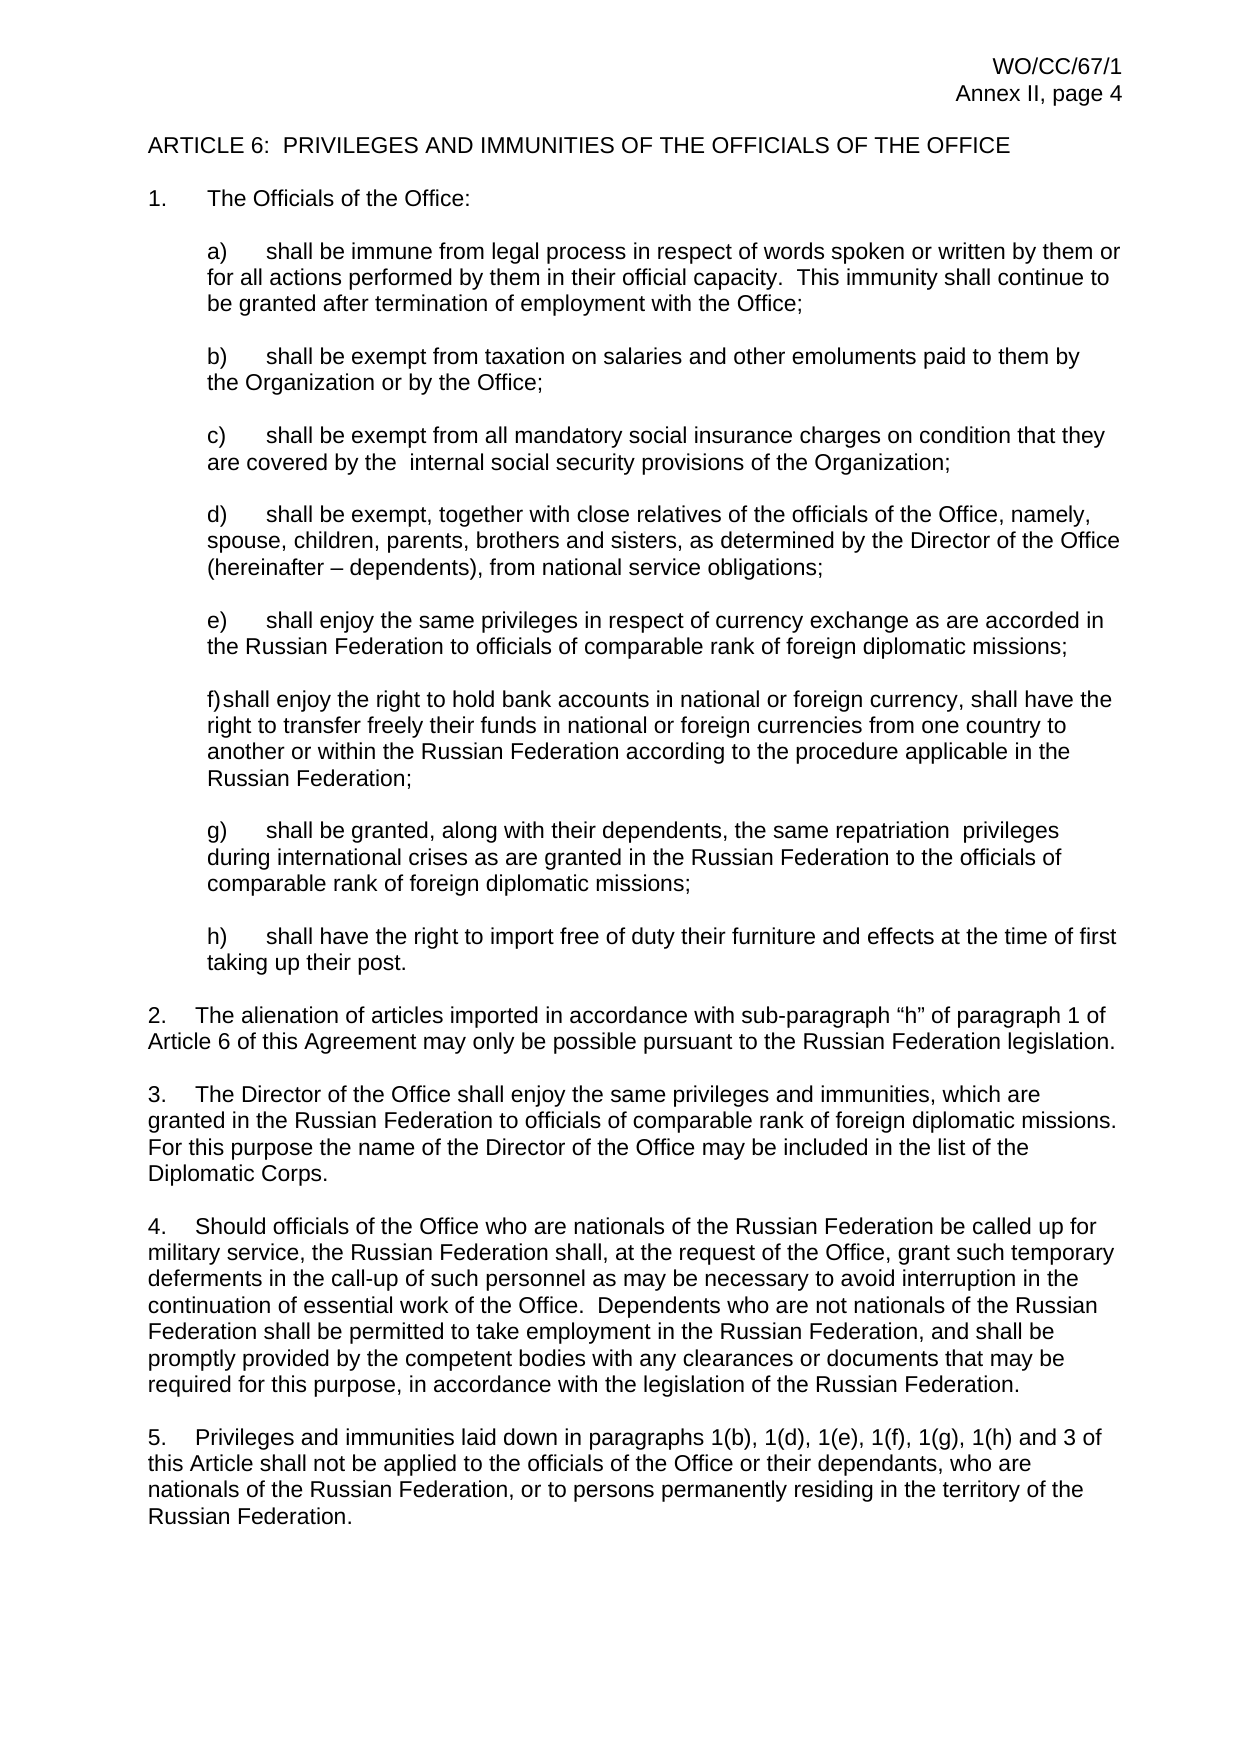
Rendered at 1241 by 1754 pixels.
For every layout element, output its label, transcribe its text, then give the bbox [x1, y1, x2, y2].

list shall be exempt, together with close relatives of the officials of the Office, namely, spouse, children, parents, brothers and sisters, as determined by the Director of the Office (hereinafter – dependents), from national service obligations; [207, 501, 1122, 580]
list Privileges and immunities laid down in paragraphs 1(b), 1(d), 1(e), 1(f), 1(g), 1(h) and 3 of this Article shall not be applied to the officials of the Office or their dependants, who are nationals of the Russian Federation, or to persons permanently residing in the territory of the Russian Federation. [148, 1423, 1122, 1529]
list shall be granted, along with their dependents, the same repatriation privileges during international crises as are granted in the Russian Federation to the officials of comparable rank of foreign diplomatic missions; [207, 817, 1122, 896]
list Should officials of the Office who are nationals of the Russian Federation be called up for military service, the Russian Federation shall, at the request of the Office, grant such temporary deferments in the call-up of such personnel as may be necessary to avoid interruption in the continuation of essential work of the Office. Dependents who are not nationals of the Russian Federation shall be permitted to take employment in the Russian Federation, and shall be promptly provided by the competent bodies with any clearances or documents that may be required for this purpose, in accordance with the legislation of the Russian Federation. [148, 1213, 1122, 1397]
list shall enjoy the right to hold bank accounts in national or foreign currency, shall have the right to transfer freely their funds in national or foreign currencies from one country to another or within the Russian Federation according to the procedure applicable in the Russian Federation; [207, 686, 1122, 791]
list shall enjoy the same privileges in respect of currency exchange as are accorded in the Russian Federation to officials of comparable rank of foreign diplomatic missions; [207, 607, 1122, 659]
list The Director of the Office shall enjoy the same privileges and immunities, which are granted in the Russian Federation to officials of comparable rank of foreign diplomatic missions. For this purpose the name of the Director of the Office may be included in the list of the Diplomatic Corps. [148, 1081, 1122, 1186]
text ARTICLE 6: PRIVILEGES AND IMMUNITIES OF THE OFFICIALS OF THE OFFICE [148, 132, 1122, 158]
list shall be immune from legal process in respect of words spoken or written by them or for all actions performed by them in their official capacity. This immunity shall continue to be granted after termination of employment with the Office; [207, 238, 1122, 317]
list shall have the right to import free of duty their furniture and effects at the time of first taking up their post. [207, 923, 1122, 976]
list shall be exempt from all mandatory social insurance charges on condition that they are covered by the internal social security provisions of the Organization; [207, 422, 1122, 475]
list The alienation of articles imported in accordance with sub-paragraph “h” of paragraph 1 of Article 6 of this Agreement may only be possible pursuant to the Russian Federation legislation. [148, 1002, 1122, 1054]
list shall be exempt from taxation on salaries and other emoluments paid to them by the Organization or by the Office; [207, 343, 1122, 396]
list The Officials of the Office: [148, 185, 1122, 211]
